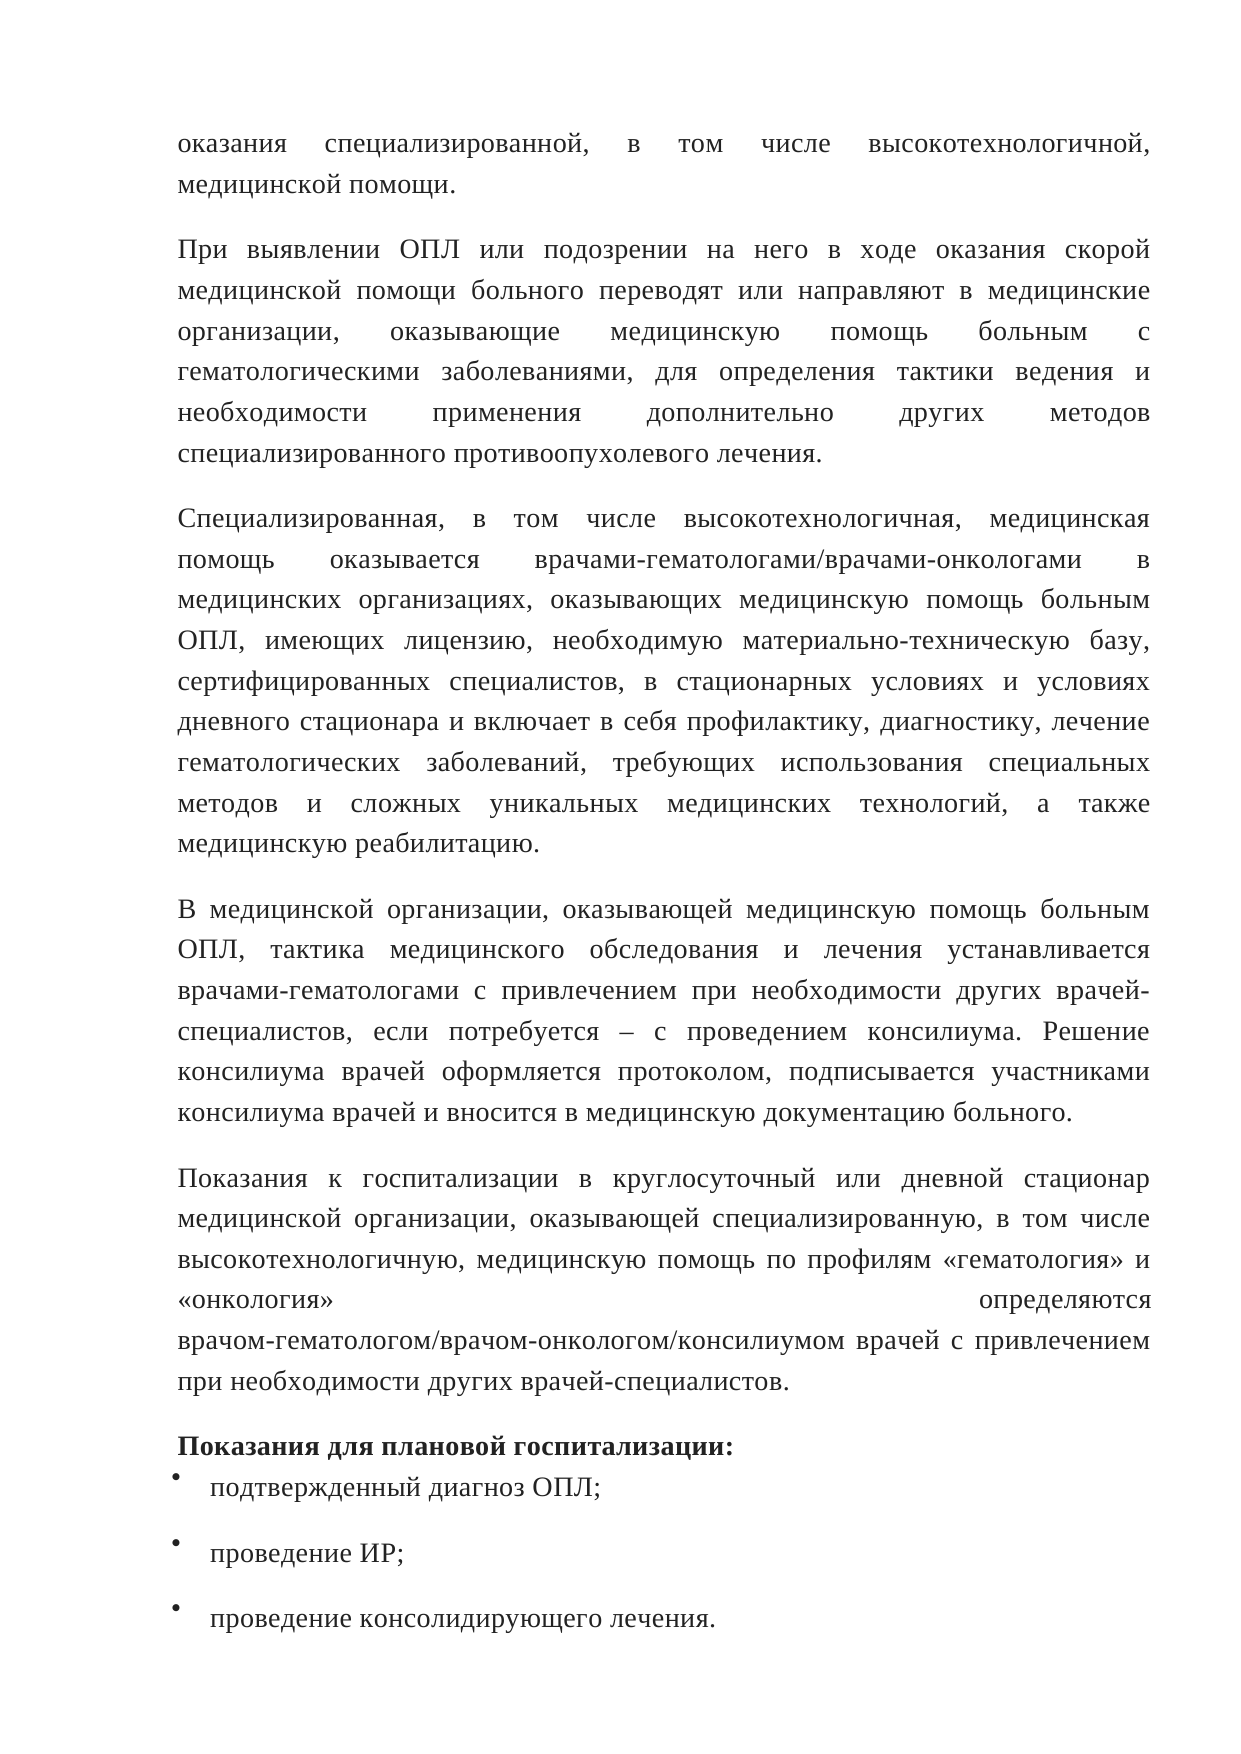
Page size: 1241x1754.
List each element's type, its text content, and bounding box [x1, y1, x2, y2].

text Показания для плановой госпитализации: [177, 1421, 1152, 1462]
text В медицинской организации, оказывающей медицинскую помощь больным ОПЛ, тактика медицинского обследования и лечения устанавливается врачами-гематологами с привлечением при необходимости других врачей-специалистов, если потребуется – с проведением консилиума. Решение консилиума врачей оформляется протоколом, подписывается участниками консилиума врачей и вносится в медицинскую документацию больного. [177, 884, 1152, 1127]
list проведение консолидирующего лечения. [172, 1593, 1152, 1634]
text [177, 118, 1152, 199]
text При выявлении ОПЛ или подозрении на него в ходе оказания скорой медицинской помощи больного переводят или направляют в медицинские организации, оказывающие медицинскую помощь больным с гематологическими заболеваниями, для определения тактики ведения и необходимости применения дополнительно других методов специализированного противоопухолевого лечения. [177, 224, 1152, 468]
text Показания к госпитализации в круглосуточный или дневной стационар медицинской организации, оказывающей специализированную, в том числе высокотехнологичную, медицинскую помощь по профилям «гематология» и «онкология» определяются врачом-гематологом/врачом-онкологом/консилиумом врачей с привлечением при необходимости других врачей-специалистов. [177, 1152, 1152, 1396]
list проведение ИР; [172, 1527, 1152, 1568]
text Специализированная, в том числе высокотехнологичная, медицинская помощь оказывается врачами-гематологами/врачами-онкологами в медицинских организациях, оказывающих медицинскую помощь больным ОПЛ, имеющих лицензию, необходимую материально-техническую базу, сертифицированных специалистов, в стационарных условиях и условиях дневного стационара и включает в себя профилактику, диагностику, лечение гематологических заболеваний, требующих использования специальных методов и сложных уникальных медицинских технологий, а также медицинскую реабилитацию. [177, 493, 1152, 859]
list подтвержденный диагноз ОПЛ; [172, 1462, 1152, 1502]
